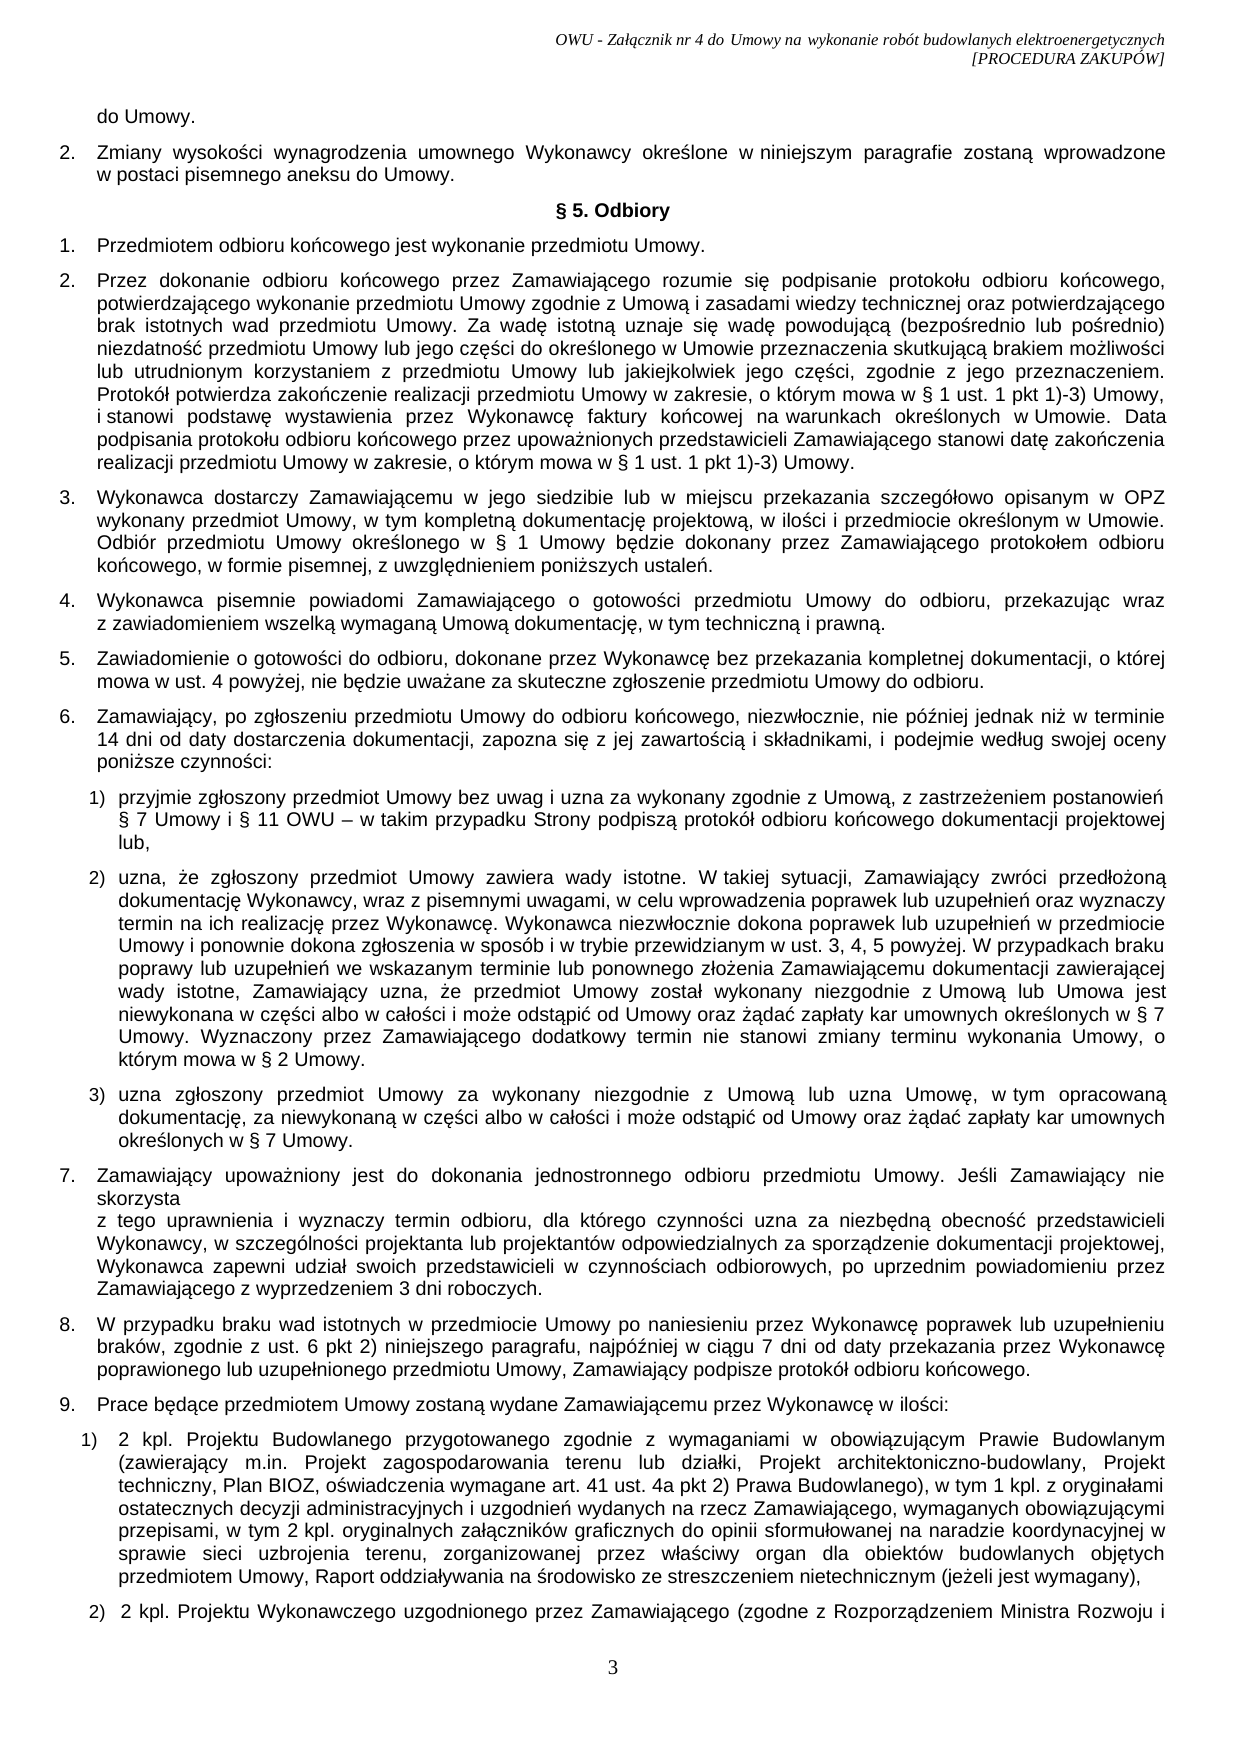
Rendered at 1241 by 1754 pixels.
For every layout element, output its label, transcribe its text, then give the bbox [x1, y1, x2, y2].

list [89, 1600, 1167, 1622]
list Zawiadomienie o gotowości do odbioru, dokonane przez Wykonawcę bez przekazania kompletnej dokumentacji, o której mowa w ust. 4 powyżej, nie będzie uważane za skuteczne zgłoszenie przedmiotu Umowy do odbioru. [59, 647, 1167, 692]
list Zamawiający upoważniony jest do dokonania jednostronnego odbioru przedmiotu Umowy. Jeśli Zamawiający nie skorzysta z tego uprawnienia i wyznaczy termin odbioru, dla którego czynności uzna za niezbędną obecność przedstawicieli Wykonawcy, w szczególności projektanta lub projektantów odpowiedzialnych za sporządzenie dokumentacji projektowej, Wykonawca zapewni udział swoich przedstawicieli w czynnościach odbiorowych, po uprzednim powiadomieniu przez Zamawiającego z wyprzedzeniem 3 dni roboczych. [59, 1164, 1167, 1300]
list Wykonawca pisemnie powiadomi Zamawiającego o gotowości przedmiotu Umowy do odbioru, przekazując wraz z zawiadomieniem wszelką wymaganą Umową dokumentację, w tym techniczną i prawną. [59, 589, 1167, 634]
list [59, 105, 1167, 128]
list Przez dokonanie odbioru końcowego przez Zamawiającego rozumie się podpisanie protokołu odbioru końcowego, potwierdzającego wykonanie przedmiotu Umowy zgodnie z Umową i zasadami wiedzy technicznej oraz potwierdzającego brak istotnych wad przedmiotu Umowy. Za wadę istotną uznaje się wadę powodującą (bezpośrednio lub pośrednio) niezdatność przedmiotu Umowy lub jego części do określonego w Umowie przeznaczenia skutkującą brakiem możliwości lub utrudnionym korzystaniem z przedmiotu Umowy lub jakiejkolwiek jego części, zgodnie z jego przeznaczeniem. Protokół potwierdza zakończenie realizacji przedmiotu Umowy w zakresie, o którym mowa w § 1 ust. 1 pkt 1)-3) Umowy, i stanowi podstawę wystawienia przez Wykonawcę faktury końcowej na warunkach określonych w Umowie. Data podpisania protokołu odbioru końcowego przez upoważnionych przedstawicieli Zamawiającego stanowi datę zakończenia realizacji przedmiotu Umowy w zakresie, o którym mowa w § 1 ust. 1 pkt 1)-3) Umowy. [59, 269, 1167, 473]
list Przedmiotem odbioru końcowego jest wykonanie przedmiotu Umowy. [59, 234, 1167, 256]
list Prace będące przedmiotem Umowy zostaną wydane Zamawiającemu przez Wykonawcę w ilości: [59, 1393, 1167, 1416]
list przyjmie zgłoszony przedmiot Umowy bez uwag i uzna za wykonany zgodnie z Umową, z zastrzeżeniem postanowień § 7 Umowy i § 11 OWU – w takim przypadku Strony podpiszą protokół odbioru końcowego dokumentacji projektowej lub, [89, 786, 1167, 854]
list Zmiany wysokości wynagrodzenia umownego Wykonawcy określone w niniejszym paragrafie zostaną wprowadzone w postaci pisemnego aneksu do Umowy. [59, 141, 1167, 186]
list uzna, że zgłoszony przedmiot Umowy zawiera wady istotne. W takiej sytuacji, Zamawiający zwróci przedłożoną dokumentację Wykonawcy, wraz z pisemnymi uwagami, w celu wprowadzenia poprawek lub uzupełnień oraz wyznaczy termin na ich realizację przez Wykonawcę. Wykonawca niezwłocznie dokona poprawek lub uzupełnień w przedmiocie Umowy i ponownie dokona zgłoszenia w sposób i w trybie przewidzianym w ust. 3, 4, 5 powyżej. W przypadkach braku poprawy lub uzupełnień we wskazanym terminie lub ponownego złożenia Zamawiającemu dokumentacji zawierającej wady istotne, Zamawiający uzna, że przedmiot Umowy został wykonany niezgodnie z Umową lub Umowa jest niewykonana w części albo w całości i może odstąpić od Umowy oraz żądać zapłaty kar umownych określonych w § 7 Umowy. Wyznaczony przez Zamawiającego dodatkowy termin nie stanowi zmiany terminu wykonania Umowy, o którym mowa w § 2 Umowy. [89, 866, 1167, 1071]
list W przypadku braku wad istotnych w przedmiocie Umowy po naniesieniu przez Wykonawcę poprawek lub uzupełnieniu braków, zgodnie z ust. 6 pkt 2) niniejszego paragrafu, najpóźniej w ciągu 7 dni od daty przekazania przez Wykonawcę poprawionego lub uzupełnionego przedmiotu Umowy, Zamawiający podpisze protokół odbioru końcowego. [59, 1312, 1167, 1381]
list Zamawiający, po zgłoszeniu przedmiotu Umowy do odbioru końcowego, niezwłocznie, nie później jednak niż w terminie 14 dni od daty dostarczenia dokumentacji, zapozna się z jej zawartością i składnikami, i podejmie według swojej oceny poniższe czynności: [59, 705, 1167, 773]
list Wykonawca dostarczy Zamawiającemu w jego siedzibie lub w miejscu przekazania szczegółowo opisanym w OPZ wykonany przedmiot Umowy, w tym kompletną dokumentację projektową, w ilości i przedmiocie określonym w Umowie. Odbiór przedmiotu Umowy określonego w § 1 Umowy będzie dokonany przez Zamawiającego protokołem odbioru końcowego, w formie pisemnej, z uwzględnieniem poniższych ustaleń. [59, 486, 1167, 577]
text § 5. Odbiory [59, 198, 1167, 221]
list uzna zgłoszony przedmiot Umowy za wykonany niezgodnie z Umową lub uzna Umowę, w tym opracowaną dokumentację, za niewykonaną w części albo w całości i może odstąpić od Umowy oraz żądać zapłaty kar umownych określonych w § 7 Umowy. [89, 1083, 1167, 1151]
list 2 kpl. Projektu Budowlanego przygotowanego zgodnie z wymaganiami w obowiązującym Prawie Budowlanym (zawierający m.in. Projekt zagospodarowania terenu lub działki, Projekt architektoniczno-budowlany, Projekt techniczny, Plan BIOZ, oświadczenia wymagane art. 41 ust. 4a pkt 2) Prawa Budowlanego), w tym 1 kpl. z oryginałami ostatecznych decyzji administracyjnych i uzgodnień wydanych na rzecz Zamawiającego, wymaganych obowiązującymi przepisami, w tym 2 kpl. oryginalnych załączników graficznych do opinii sformułowanej na naradzie koordynacyjnej w sprawie sieci uzbrojenia terenu, zorganizowanej przez właściwy organ dla obiektów budowlanych objętych przedmiotem Umowy, Raport oddziaływania na środowisko ze streszczeniem nietechnicznym (jeżeli jest wymagany), [81, 1428, 1167, 1587]
